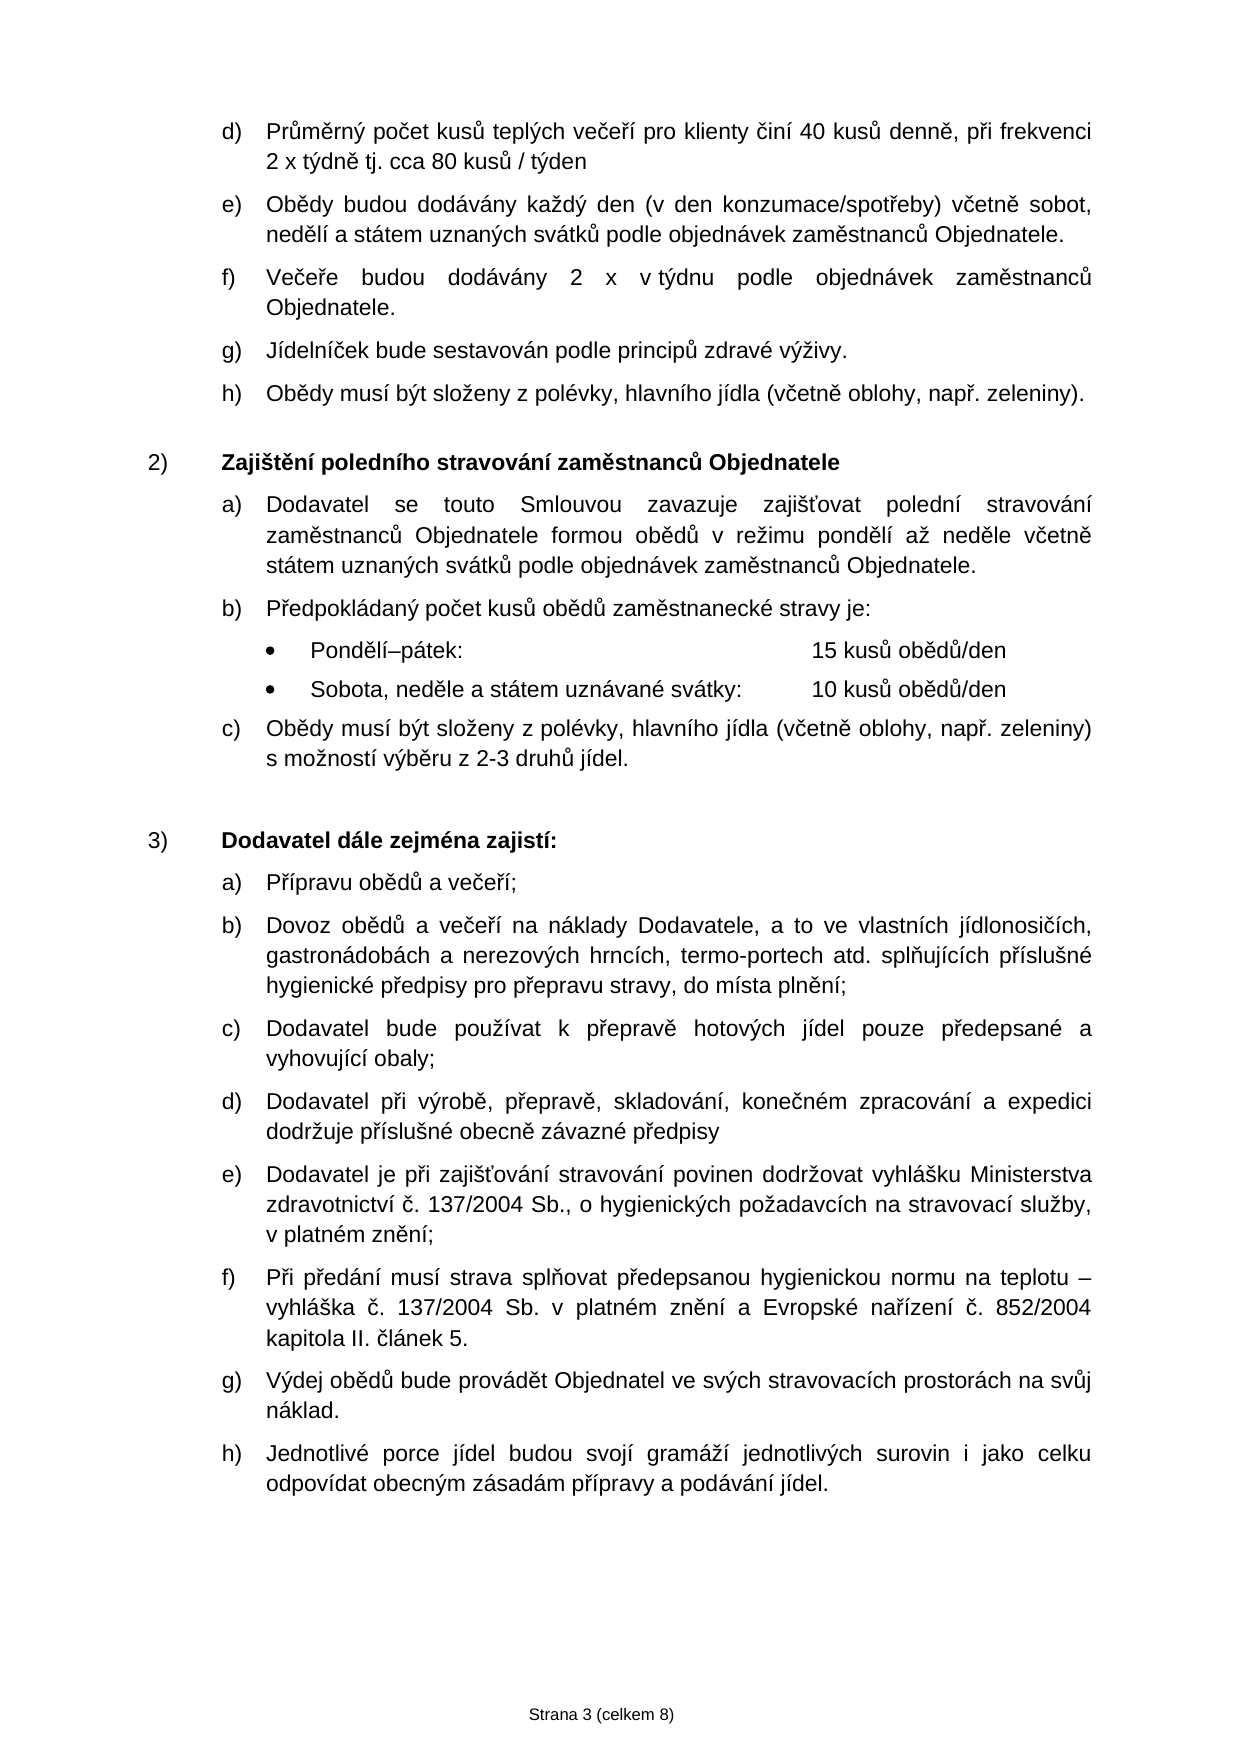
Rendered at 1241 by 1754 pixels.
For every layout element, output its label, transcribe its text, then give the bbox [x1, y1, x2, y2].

list Jednotlivé porce jídel budou svojí gramáží jednotlivých surovin i jako celku odpovídat obecným zásadám přípravy a podávání jídel. [222, 1440, 1092, 1497]
list Předpokládaný počet kusů obědů zaměstnanecké stravy je: [222, 594, 1092, 621]
list Dodavatel bude používat k přepravě hotových jídel pouze předepsané a vyhovující obaly; [222, 1015, 1092, 1072]
list Přípravu obědů a večeří; [222, 869, 1092, 896]
list Dodavatel při výrobě, přepravě, skladování, konečném zpracování a expedici dodržuje příslušné obecně závazné předpisy [222, 1088, 1092, 1145]
list Jídelníček bude sestavován podle principů zdravé výživy. [222, 337, 1092, 363]
list Dodavatel dále zejména zajistí: [148, 827, 1092, 853]
list Dodavatel je při zajišťování stravování povinen dodržovat vyhlášku Ministerstva zdravotnictví č. 137/2004 Sb., o hygienických požadavcích na stravovací služby, v platném znění; [222, 1161, 1092, 1248]
list Sobota, neděle a státem uznávané svátky: 10 kusů obědů/den [266, 676, 1092, 702]
list Výdej obědů bude provádět Objednatel ve svých stravovacích prostorách na svůj náklad. [222, 1367, 1092, 1424]
list Obědy musí být složeny z polévky, hlavního jídla (včetně oblohy, např. zeleniny) s možností výběru z 2-3 druhů jídel. [222, 715, 1092, 771]
list Při předání musí strava splňovat předepsanou hygienickou normu na teplotu – vyhláška č. 137/2004 Sb. v platném znění a Evropské nařízení č. 852/2004 kapitola II. článek 5. [222, 1264, 1092, 1351]
list Dovoz obědů a večeří na náklady Dodavatele, a to ve vlastních jídlonosičích, gastronádobách a nerezových hrncích, termo-portech atd. splňujících příslušné hygienické předpisy pro přepravu stravy, do místa plnění; [222, 912, 1092, 999]
list Večeře budou dodávány 2 x v týdnu podle objednávek zaměstnanců Objednatele. [222, 264, 1092, 321]
list Zajištění poledního stravování zaměstnanců Objednatele [148, 449, 1092, 475]
list Obědy budou dodávány každý den (v den konzumace/spotřeby) včetně sobot, nedělí a státem uznaných svátků podle objednávek zaměstnanců Objednatele. [222, 191, 1092, 248]
list Obědy musí být složeny z polévky, hlavního jídla (včetně oblohy, např. zeleniny). [222, 379, 1092, 406]
list Dodavatel se touto Smlouvou zavazuje zajišťovat polední stravování zaměstnanců Objednatele formou obědů v režimu pondělí až neděle včetně státem uznaných svátků podle objednávek zaměstnanců Objednatele. [222, 491, 1092, 578]
list Průměrný počet kusů teplých večeří pro klienty činí 40 kusů denně, při frekvenci 2 x týdně tj. cca 80 kusů / týden [222, 118, 1092, 175]
list Pondělí–pátek: 15 kusů obědů/den [266, 637, 1092, 663]
